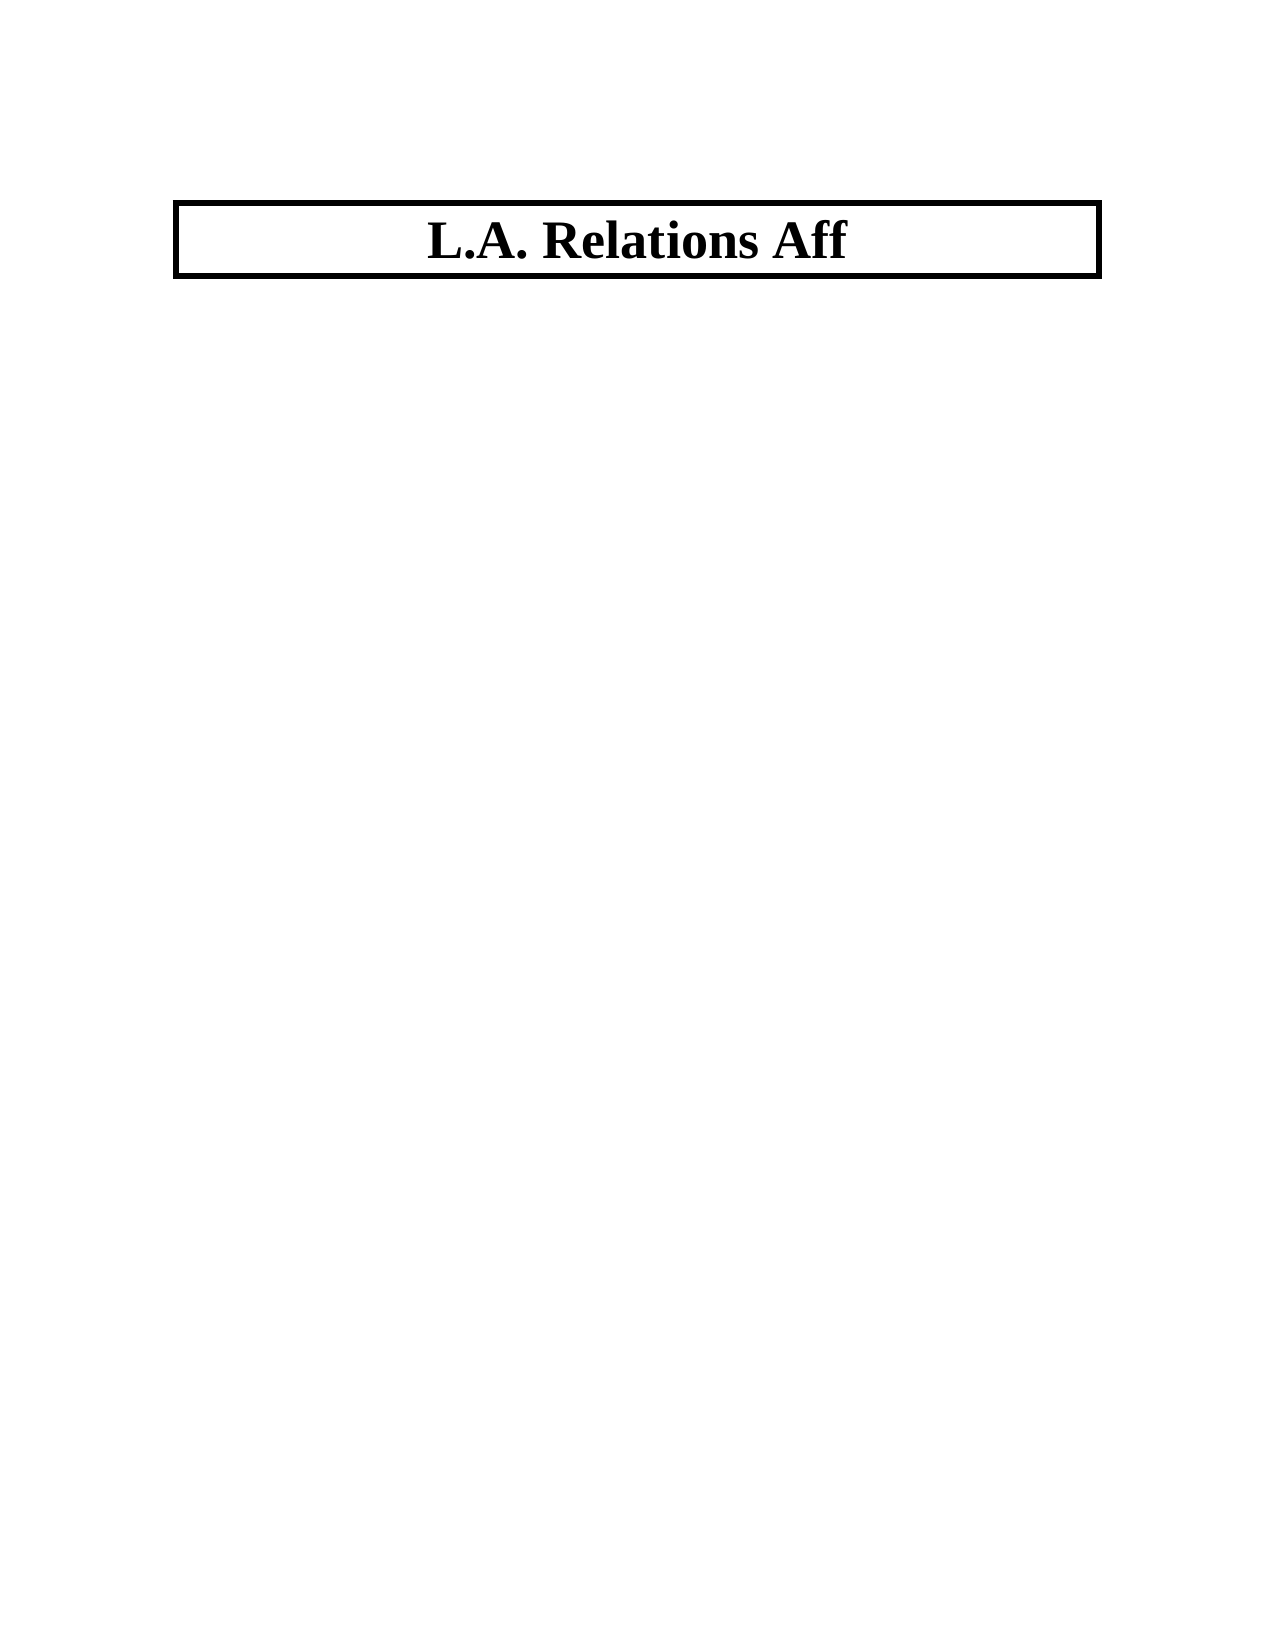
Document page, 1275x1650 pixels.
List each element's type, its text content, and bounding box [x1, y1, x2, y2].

subtitle L.A. Relations Aff [179, 206, 1096, 273]
